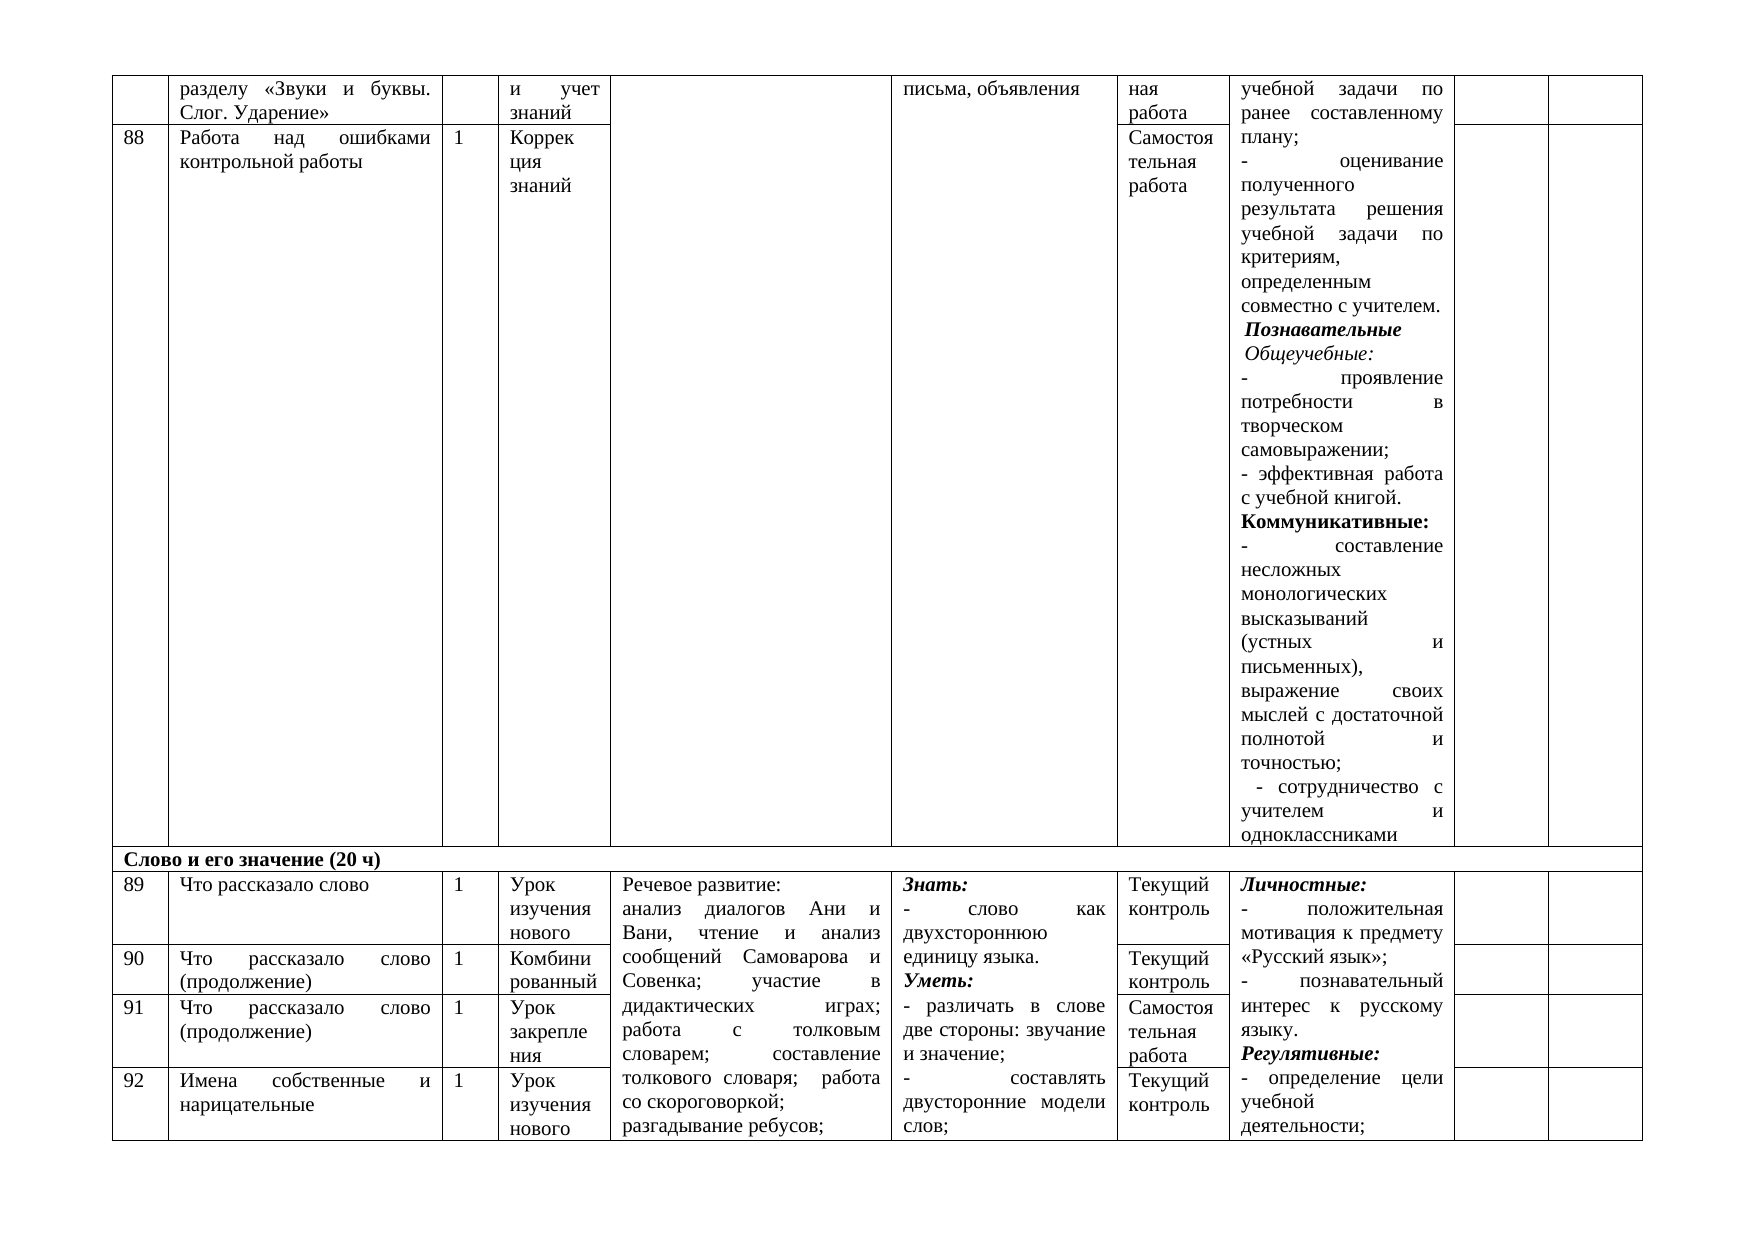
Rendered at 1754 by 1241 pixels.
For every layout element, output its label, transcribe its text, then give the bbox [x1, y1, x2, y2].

table_cell Текущий контроль [1118, 1068, 1229, 1140]
table_cell Текущий контроль [1118, 872, 1229, 944]
table_cell Урок изучения нового [499, 1068, 610, 1140]
table_cell Что рассказало слово [169, 872, 442, 944]
table_cell [1549, 1068, 1642, 1140]
table_cell 1 [443, 872, 498, 944]
table_cell Самостоятельная работа [1118, 125, 1229, 846]
table_cell Самостоятельная работа [1118, 995, 1229, 1067]
table_cell Работа над ошибками контрольной работы [169, 125, 442, 846]
table_cell [1455, 872, 1548, 944]
table_cell Слово и его значение (20 ч) [113, 847, 1642, 871]
table_cell Знать: - слово как двухстороннюю единицу языка. Уметь: - различать в слове две стороны: звучание и значение; - составлять двусторонние модели слов; - пользоваться лингвистическими словарями; - распознавать имена собственные и нарицательные; - объяснять принцип возникновения нескольких значений у одного слова; - различать синонимы и антонимы; - объяснять семантику фразеологических оборотов и использовать их в речи; - понимать язык как знаковую систему, выполняющую функцию замещения предметов (действий и свойств) окружающего мира [892, 872, 1117, 1140]
table_cell Контрольная работа по разделу «Звуки и буквы. Слог. Ударение» [329, 76, 442, 124]
table_cell 89 [113, 872, 168, 944]
table_cell [1549, 125, 1642, 846]
table_cell [1549, 945, 1642, 993]
table_cell [1549, 76, 1642, 124]
table_cell 87 [113, 76, 168, 124]
table_cell 1 [443, 76, 498, 124]
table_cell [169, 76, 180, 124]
table_cell 1 [443, 125, 498, 846]
table_cell 91 [113, 995, 168, 1067]
table_cell Коррек ция знаний [499, 125, 610, 846]
table_cell Имена собственные и нарицательные [169, 1068, 442, 1140]
table_cell 1 [443, 1068, 498, 1140]
table_cell 92 [113, 1068, 168, 1140]
table_cell Урок закрепле ния [499, 995, 610, 1067]
table_cell [1455, 1068, 1548, 1140]
table_cell [1549, 872, 1642, 944]
table_cell 1 [443, 945, 498, 993]
table_cell [1549, 995, 1642, 1067]
table_cell [1455, 76, 1548, 124]
table_cell Комбинированный [499, 945, 610, 993]
table_cell [1455, 125, 1548, 846]
table_cell 1 [443, 995, 498, 1067]
table_cell Контрольная работа [1118, 76, 1229, 124]
table_cell Речевое развитие: анализ диалогов Ани и Вани, чтение и анализ сообщений Самоварова и Совенка; участие в дидактических играх; работа с толковым словарем; составление толкового словаря; работа со скороговоркой; разгадывание ребусов; анализ стихотворений; работа с правилом «Узелки на память»; работа с карточками. [611, 872, 891, 1140]
table_cell Что рассказало слово (продолжение) [169, 995, 442, 1067]
table_cell [1455, 995, 1548, 1067]
table_cell Урок изучения нового [499, 872, 610, 944]
table_cell Текущий контроль [1118, 945, 1229, 993]
table_cell Что рассказало слово (продолжение) [169, 945, 442, 993]
table_cell [1455, 945, 1548, 993]
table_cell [499, 76, 610, 124]
table_cell 90 [113, 945, 168, 993]
table_cell 88 [113, 125, 168, 846]
